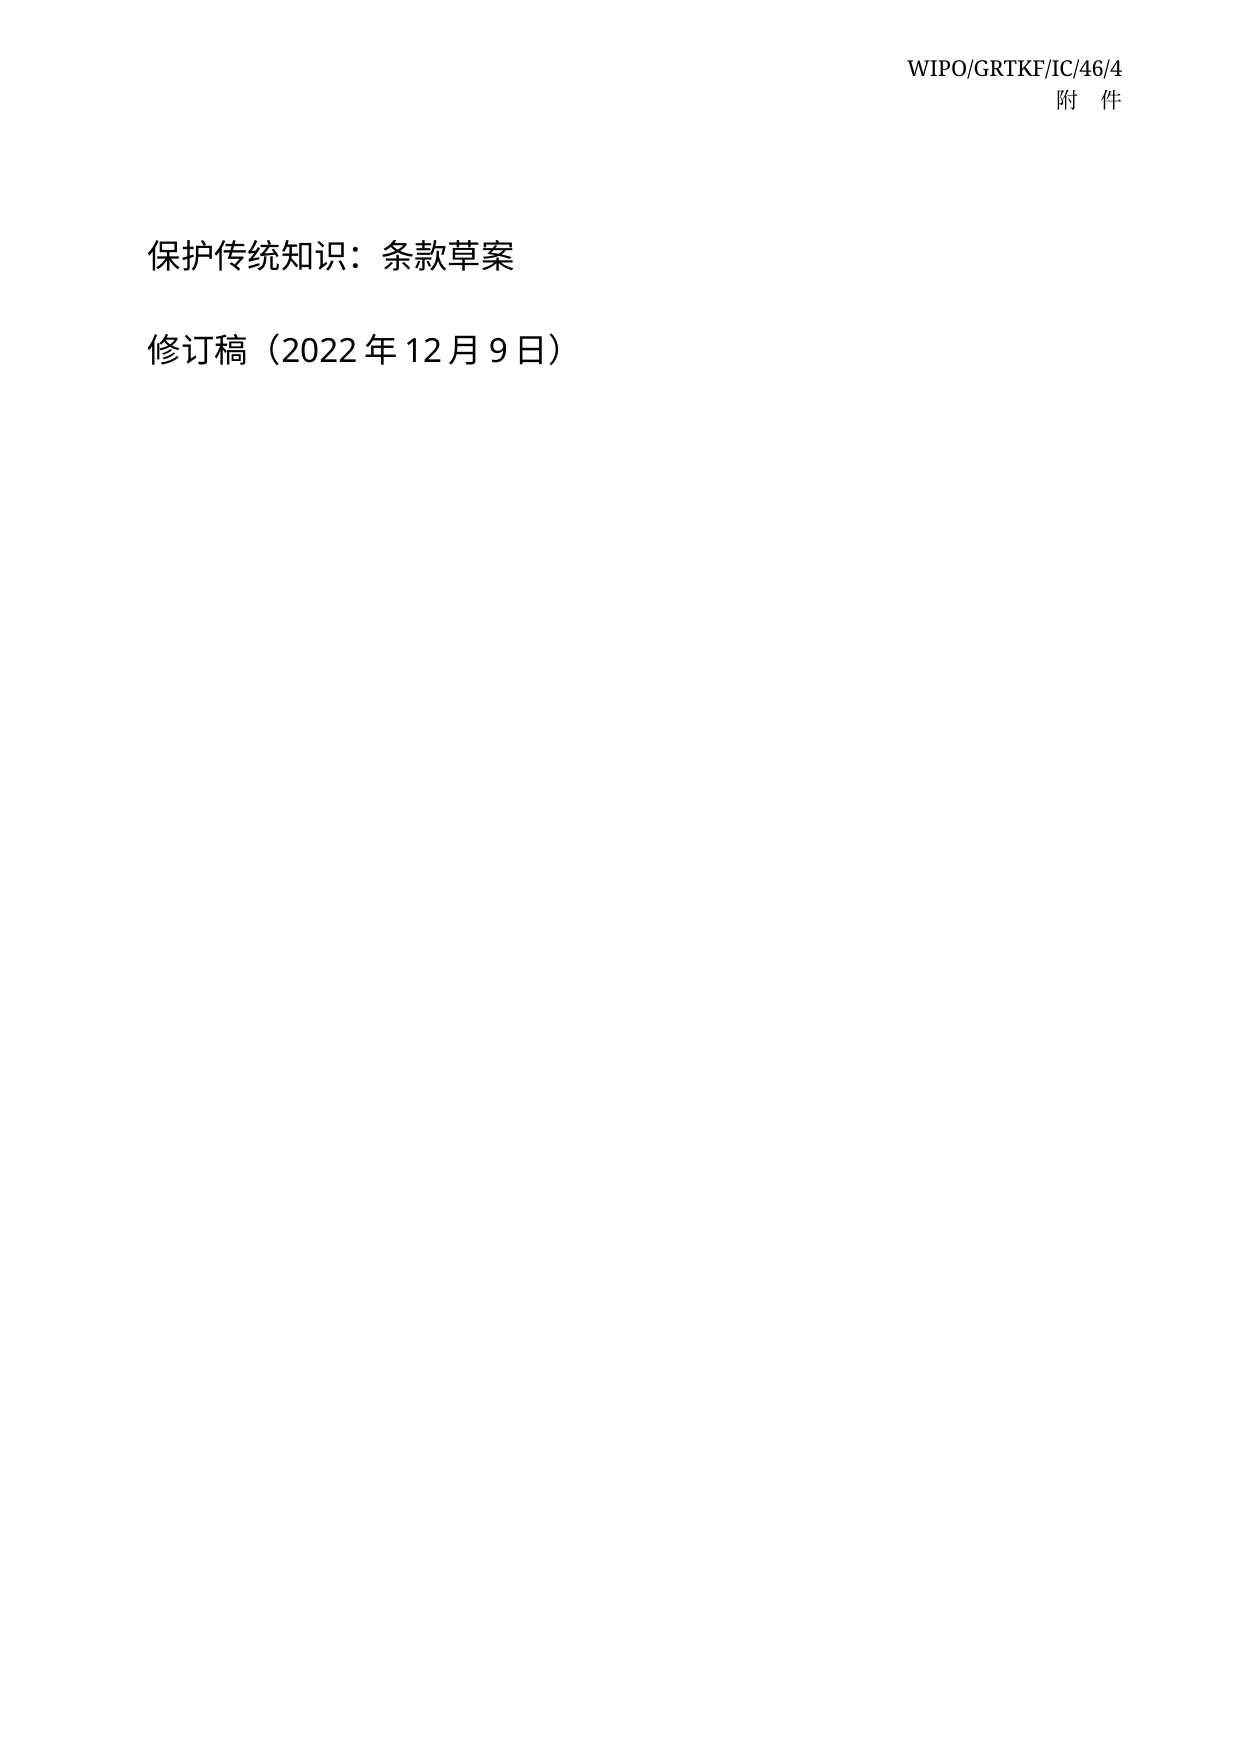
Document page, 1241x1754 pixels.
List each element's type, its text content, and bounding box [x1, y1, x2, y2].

text 修订稿（2022年12月9日） [148, 324, 1122, 372]
text 保护传统知识：条款草案 [148, 230, 1122, 278]
